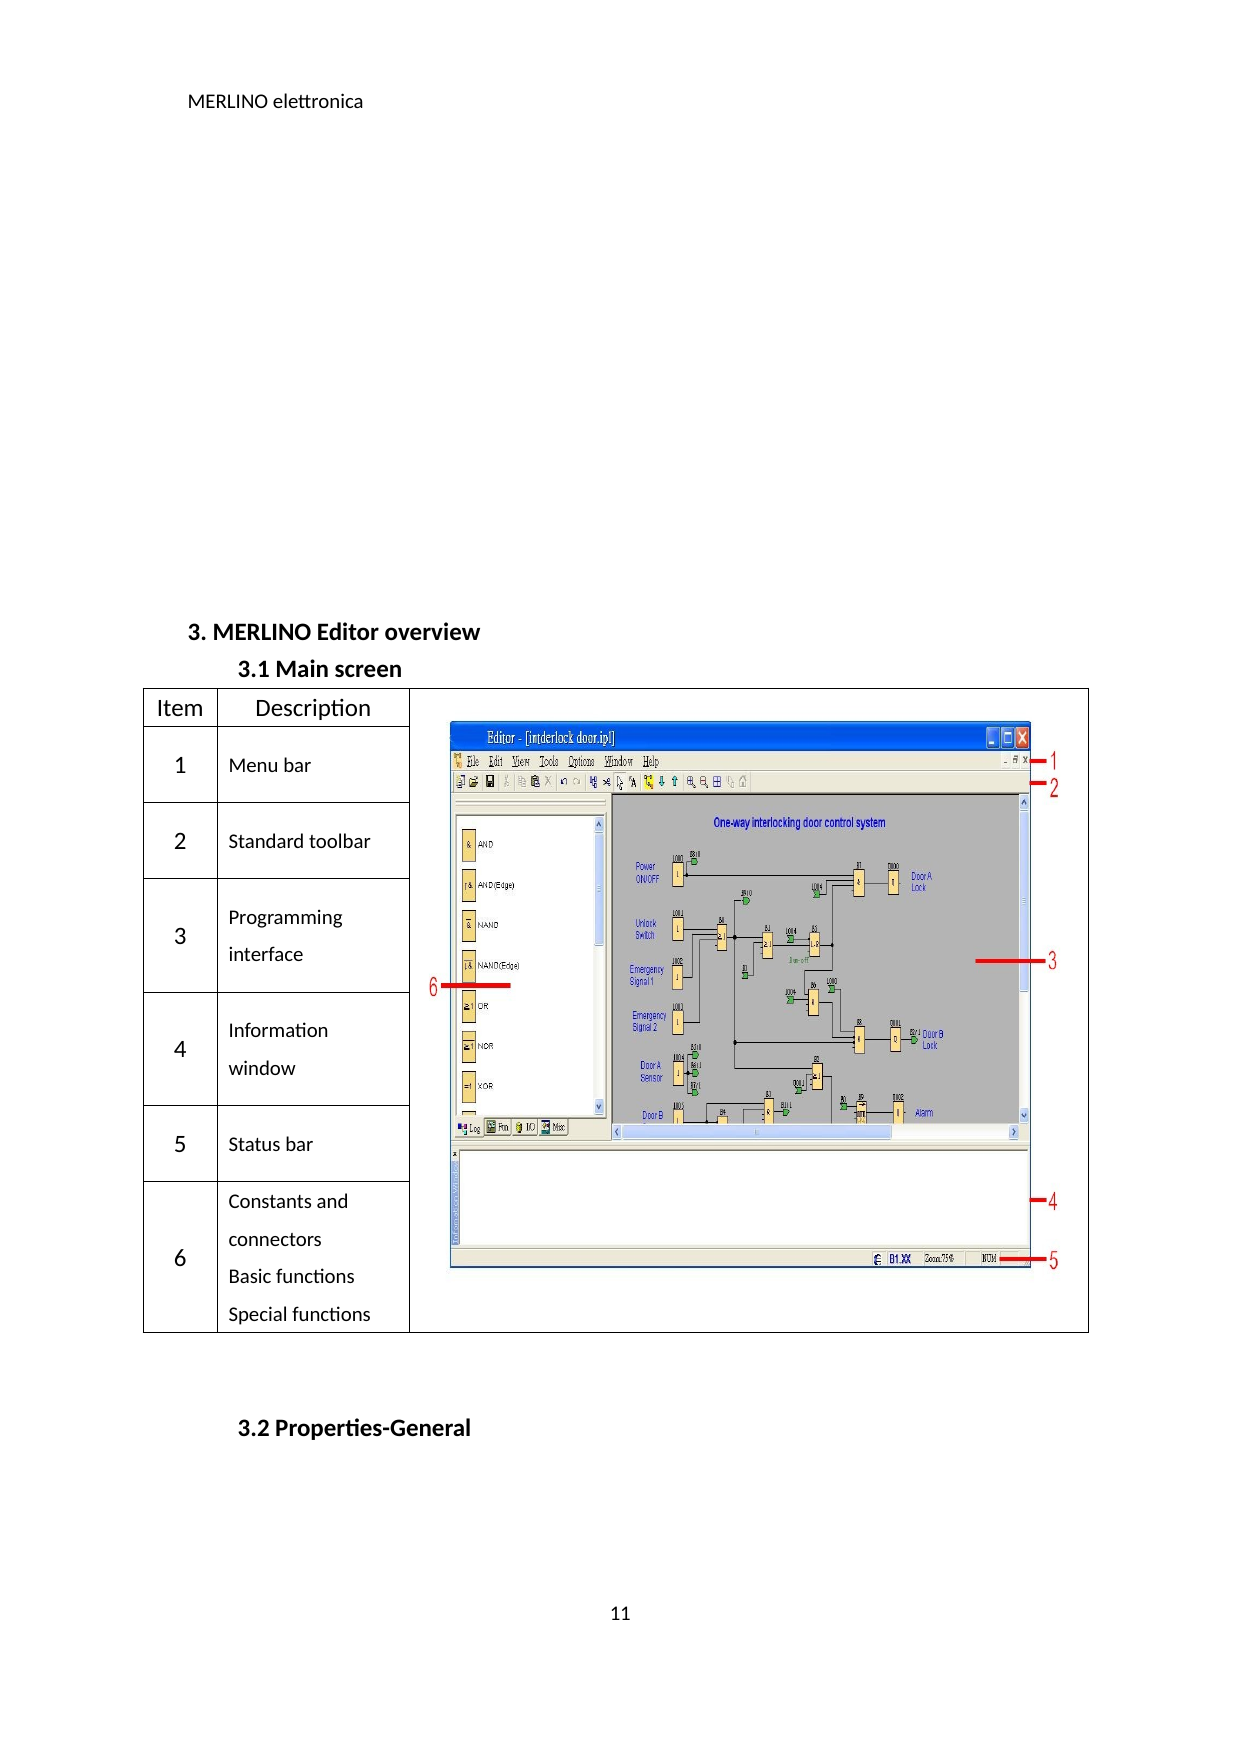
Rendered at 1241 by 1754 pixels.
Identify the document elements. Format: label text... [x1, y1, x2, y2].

table_cell Menu bar [218, 727, 409, 802]
table_cell Standard toolbar [218, 803, 409, 878]
table_cell 6 [144, 1182, 217, 1332]
table_header Item [144, 689, 217, 726]
list Properties-General [237, 1408, 1053, 1446]
table_cell 4 [144, 993, 217, 1105]
picture [420, 692, 1077, 1322]
table_cell Constants and connectors Basic functions Special functions [218, 1182, 409, 1332]
table_cell 3 [144, 879, 217, 992]
table_cell 2 [144, 803, 217, 878]
list 3.1 Main screen [237, 650, 1053, 687]
table_header Description [218, 689, 409, 726]
table_cell 1 [144, 727, 217, 802]
table_cell Information window [218, 993, 409, 1105]
table_header [410, 689, 1088, 1332]
table_cell Programming interface [218, 879, 409, 992]
table_cell 5 [144, 1106, 217, 1181]
list 3. MERLINO Editor overview [187, 612, 1053, 650]
table_cell Status bar [218, 1106, 409, 1181]
